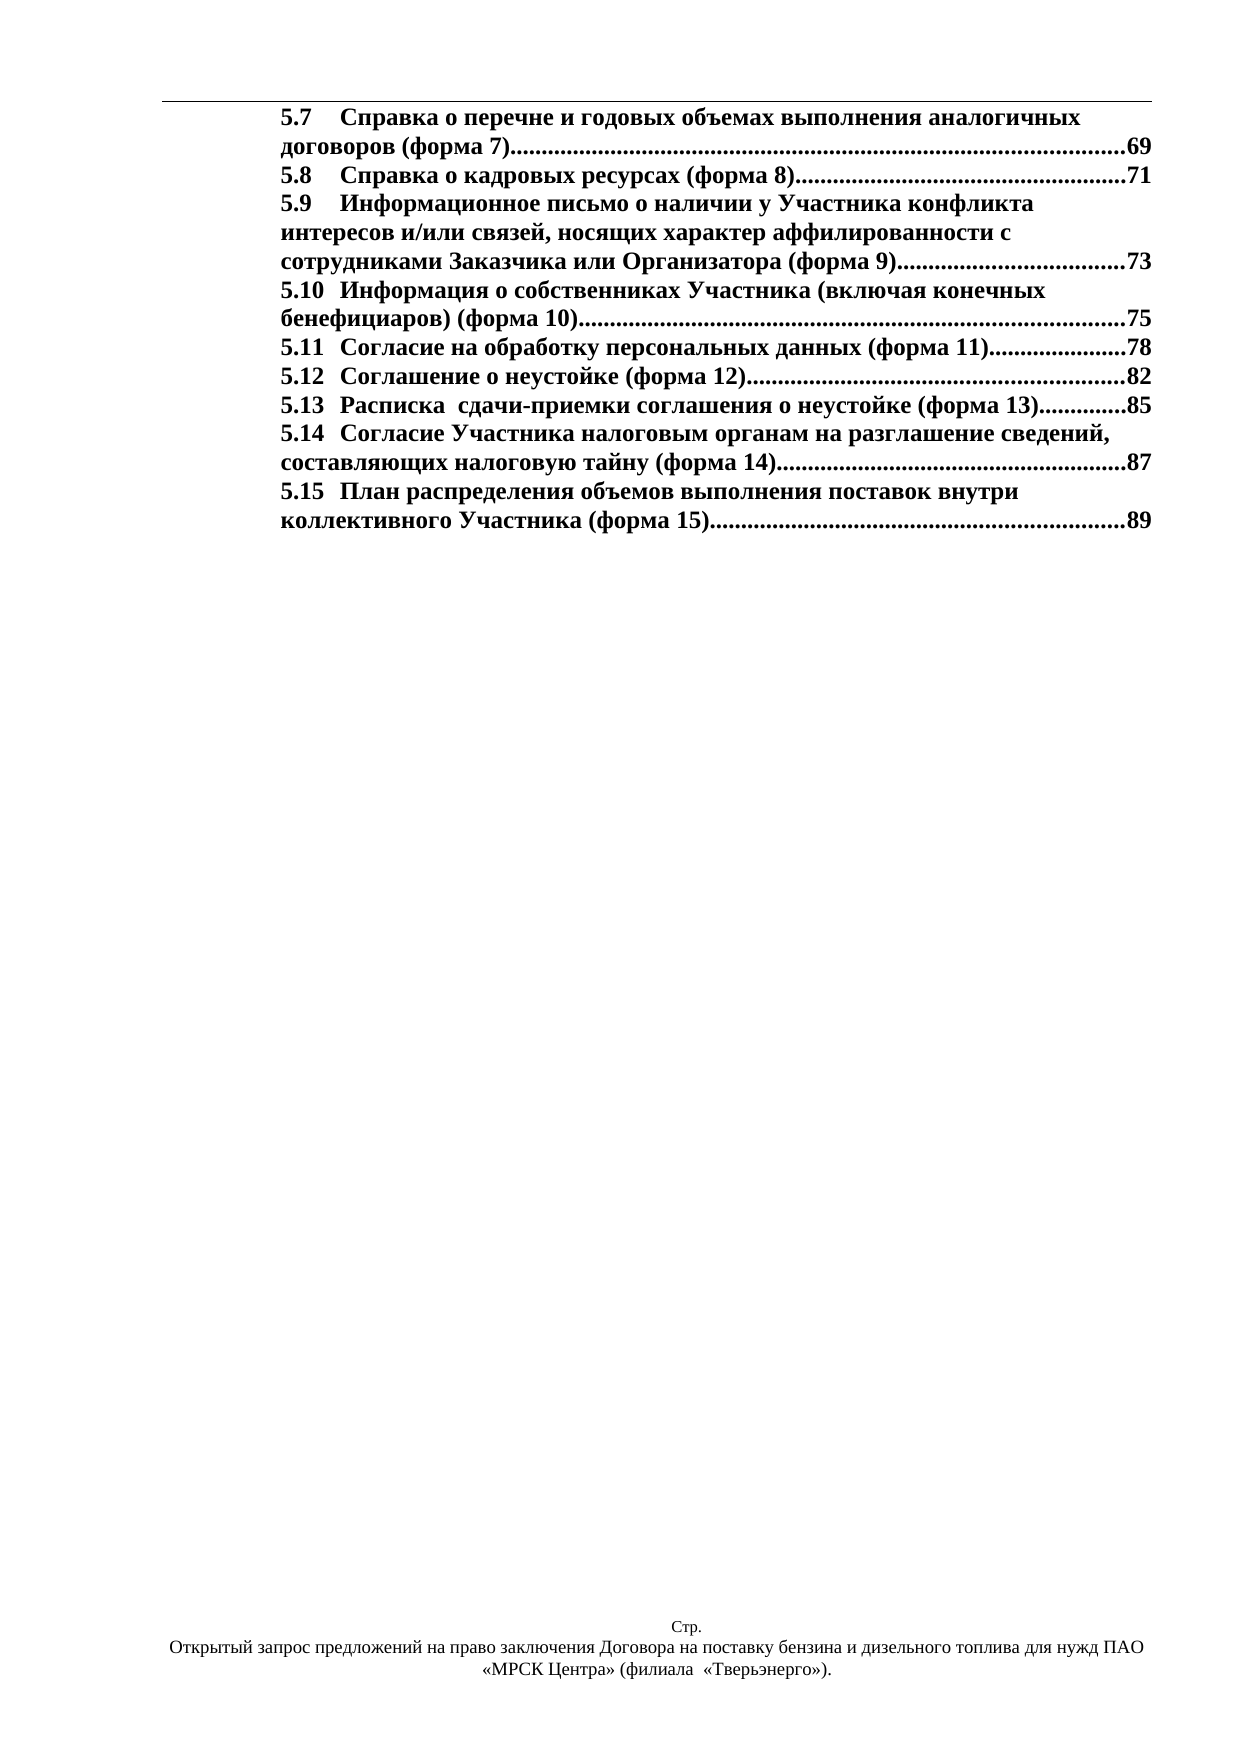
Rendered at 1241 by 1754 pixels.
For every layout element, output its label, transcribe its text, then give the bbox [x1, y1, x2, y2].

text 5.12 Соглашение о неустойке (форма 12) 82 [280, 361, 1133, 390]
text 5.13 Расписка сдачи-приемки соглашения о неустойке (форма 13) 85 [280, 390, 1133, 418]
text 5.15 План распределения объемов выполнения поставок внутри коллективного Участника (форма 15) 89 [280, 476, 1133, 533]
text 5.10 Информация о собственниках Участника (включая конечных бенефициаров) (форма 10) 75 [280, 275, 1133, 332]
text 5.8 Справка о кадровых ресурсах (форма 8) 71 [280, 160, 1133, 188]
text 5.14 Согласие Участника налоговым органам на разглашение сведений, составляющих налоговую тайну (форма 14) 87 [280, 418, 1133, 476]
text 5.7 Справка о перечне и годовых объемах выполнения аналогичных договоров (форма 7) 69 [280, 102, 1133, 160]
text 5.9 Информационное письмо о наличии у Участника конфликта интересов и/или связей, носящих характер аффилированности с сотрудниками Заказчика или Организатора (форма 9) 73 [280, 188, 1133, 275]
text 5.11 Согласие на обработку персональных данных (форма 11) 78 [280, 332, 1133, 361]
